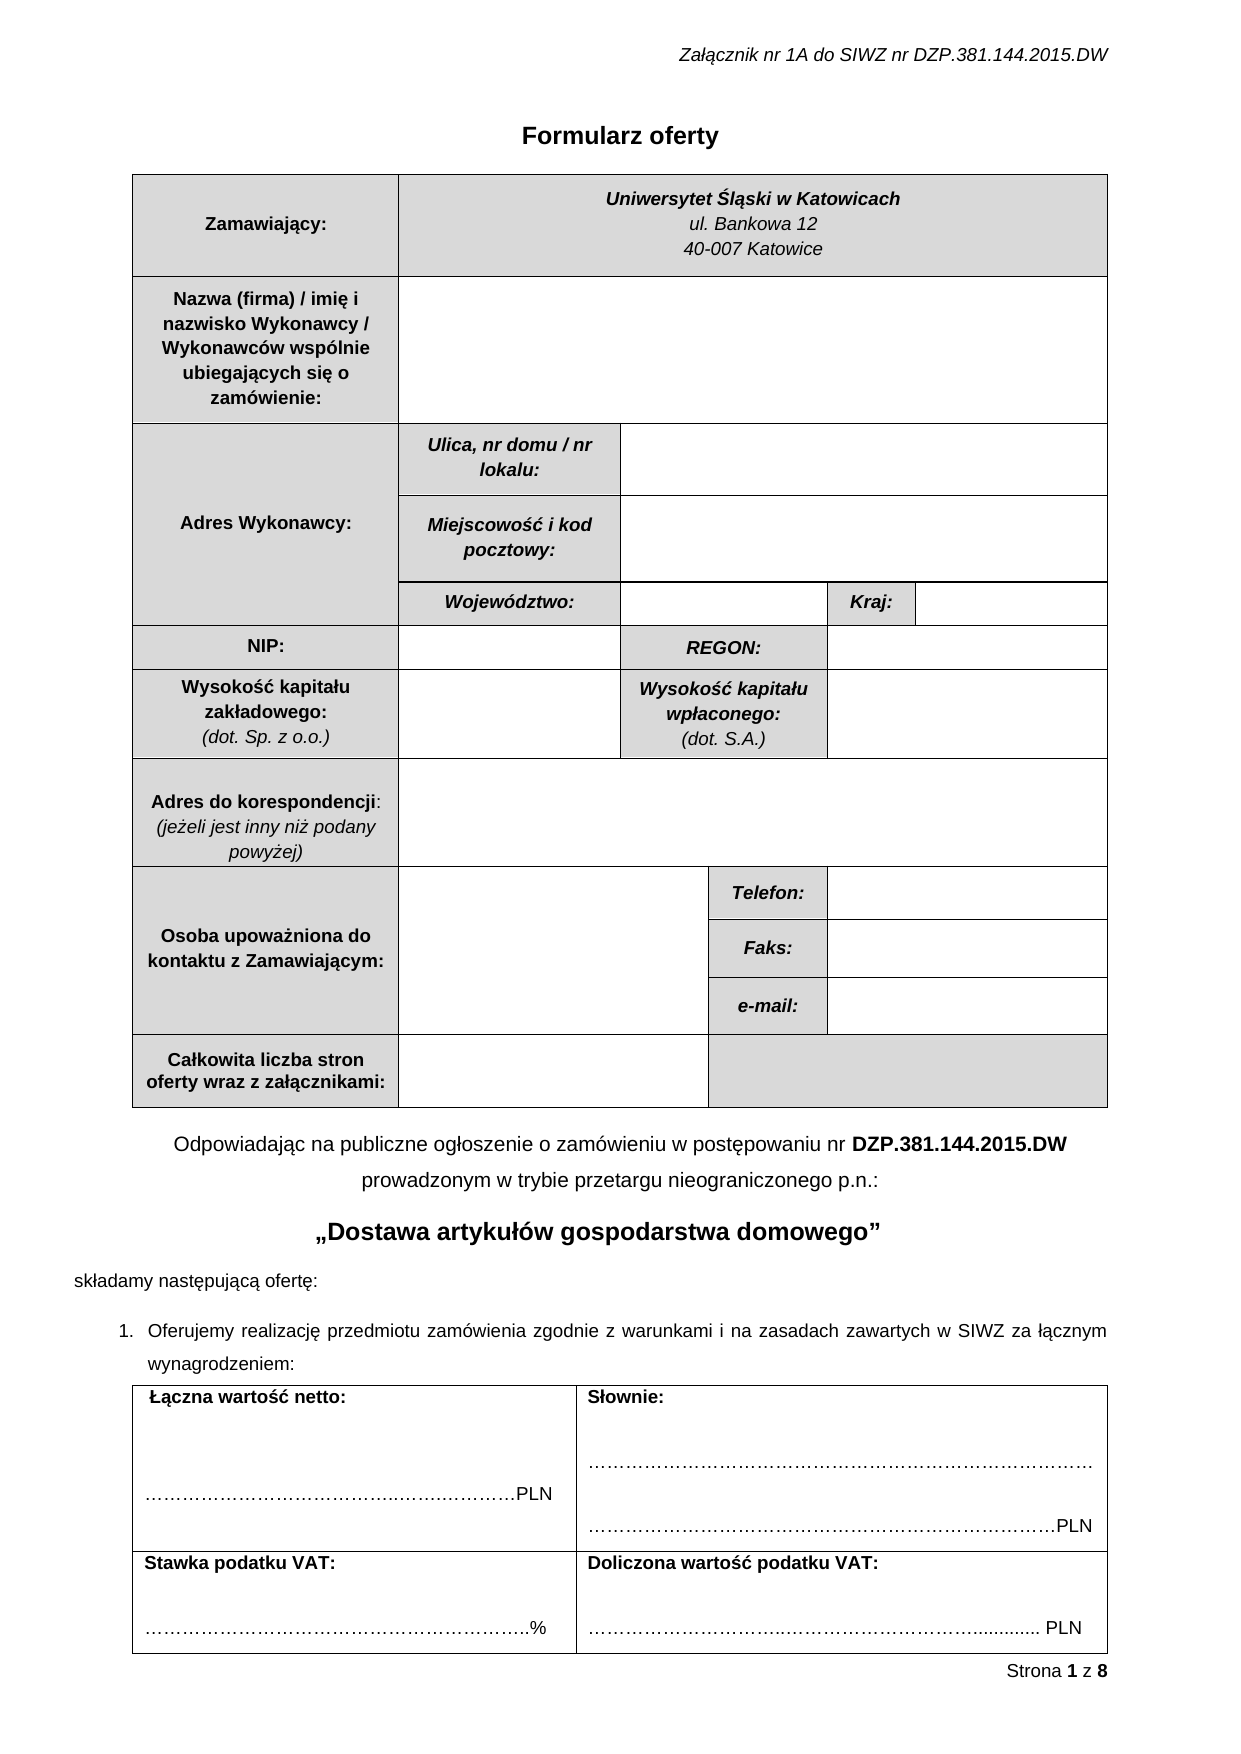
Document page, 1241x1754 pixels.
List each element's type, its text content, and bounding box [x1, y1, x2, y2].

table_cell Adres do korespondencji: (jeżeli jest inny niż podany powyżej) [133, 759, 398, 866]
table_cell Kraj: [828, 583, 915, 625]
text prowadzonym w trybie przetargu nieograniczonego p.n.: [133, 1168, 1107, 1192]
table_cell NIP: [133, 626, 398, 669]
table_cell [399, 759, 1107, 866]
table_cell [828, 978, 1107, 1034]
table_cell [828, 867, 1107, 918]
table_cell [828, 626, 1107, 669]
table_cell [399, 670, 620, 757]
table_cell [916, 583, 1107, 625]
table_cell Całkowita liczba stron oferty wraz z załącznikami: [133, 1035, 398, 1107]
table_cell [828, 670, 1107, 757]
table_cell [399, 1035, 708, 1107]
table_cell Miejscowość i kod pocztowy: [399, 496, 620, 581]
table_cell e-mail: [709, 978, 827, 1034]
table_cell Osoba upoważniona do kontaktu z Zamawiającym: [133, 867, 398, 1034]
table_cell [621, 583, 827, 625]
table_cell [621, 424, 1107, 494]
text „Dostawa artykułów gospodarstwa domowego” [89, 1217, 1107, 1246]
table_header Słownie: ……………………………………………………………………… …………………………………………………………………PLN [577, 1386, 1107, 1551]
table_cell REGON: [621, 626, 827, 669]
table_cell [709, 1035, 1107, 1107]
table_cell [399, 277, 1107, 422]
table_header Uniwersytet Śląski w Katowicach ul. Bankowa 12 40-007 Katowice [399, 175, 1107, 276]
table_cell [399, 626, 620, 669]
table_cell Nazwa (firma) / imię i nazwisko Wykonawcy / Wykonawców wspólnie ubiegających się o zamówienie: [133, 277, 398, 422]
table_cell [828, 920, 1107, 977]
table_cell Ulica, nr domu / nr lokalu: [399, 424, 620, 494]
table_cell Adres Wykonawcy: [133, 424, 398, 625]
table_header Łączna wartość netto: …………………………………..…….…………PLN [133, 1386, 576, 1551]
table_cell Doliczona wartość podatku VAT: …………………………..…………………………............. PLN [577, 1552, 1107, 1652]
text Odpowiadając na publiczne ogłoszenie o zamówieniu w postępowaniu nr DZP.381.144.2015.DW [133, 1132, 1107, 1156]
table_header Zamawiający: [133, 175, 398, 276]
table_cell Wysokość kapitału wpłaconego: (dot. S.A.) [621, 670, 827, 757]
table_cell Wysokość kapitału zakładowego: (dot. Sp. z o.o.) [133, 670, 398, 757]
subtitle Formularz oferty [74, 121, 1107, 150]
table_cell Stawka podatku VAT: ……………………………………………………..% [133, 1552, 576, 1652]
text składamy następującą ofertę: [74, 1270, 1107, 1292]
list Oferujemy realizację przedmiotu zamówienia zgodnie z warunkami i na zasadach zawartych w SIWZ za łącznym wynagrodzeniem: [118, 1320, 1107, 1374]
table_cell Województwo: [399, 583, 620, 625]
table_cell Faks: [709, 920, 827, 977]
table_cell [399, 867, 708, 1034]
table_cell Telefon: [709, 867, 827, 918]
table_cell [621, 496, 1107, 581]
